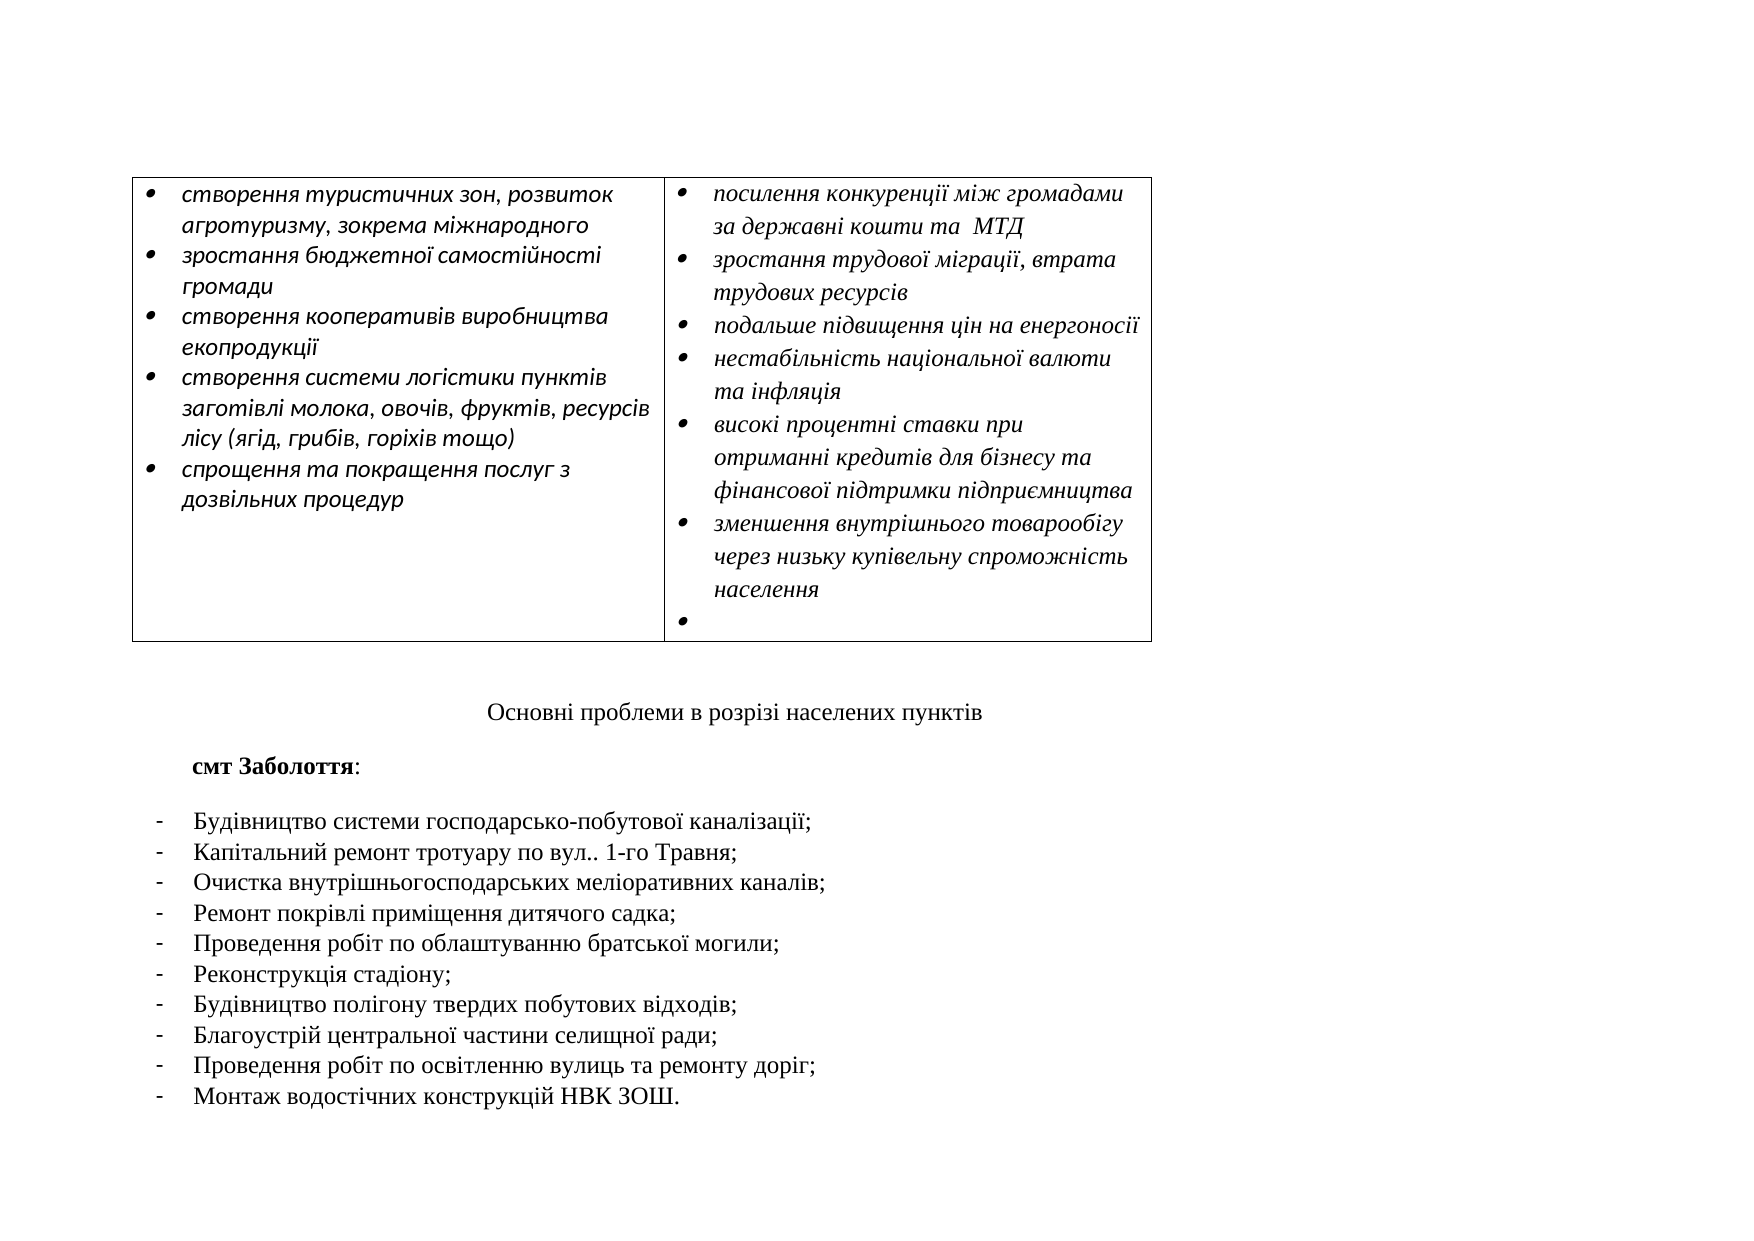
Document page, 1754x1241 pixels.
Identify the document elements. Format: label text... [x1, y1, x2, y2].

text Основні проблеми в розрізі населених пунктів [398, 697, 1636, 726]
list Монтаж водостічних конструкцій НВК ЗОШ. [156, 1080, 1636, 1110]
list Будівництво системи господарсько-побутової каналізації; [156, 805, 1636, 836]
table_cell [133, 178, 664, 641]
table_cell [665, 178, 1151, 641]
list Очистка внутрішньогосподарських меліоративних каналів; [156, 866, 1636, 897]
list Будівництво полігону твердих побутових відходів; [156, 988, 1636, 1019]
list Реконструкція стадіону; [156, 958, 1636, 988]
list Благоустрій центральної частини селищної ради; [156, 1019, 1636, 1049]
list Проведення робіт по облаштуванню братської могили; [156, 927, 1636, 958]
list Ремонт покрівлі приміщення дитячого садка; [156, 897, 1636, 927]
text смт Заболоття: [118, 751, 1636, 780]
list Проведення робіт по освітленню вулиць та ремонту доріг; [156, 1049, 1636, 1080]
list Капітальний ремонт тротуару по вул.. 1-го Травня; [156, 836, 1636, 866]
